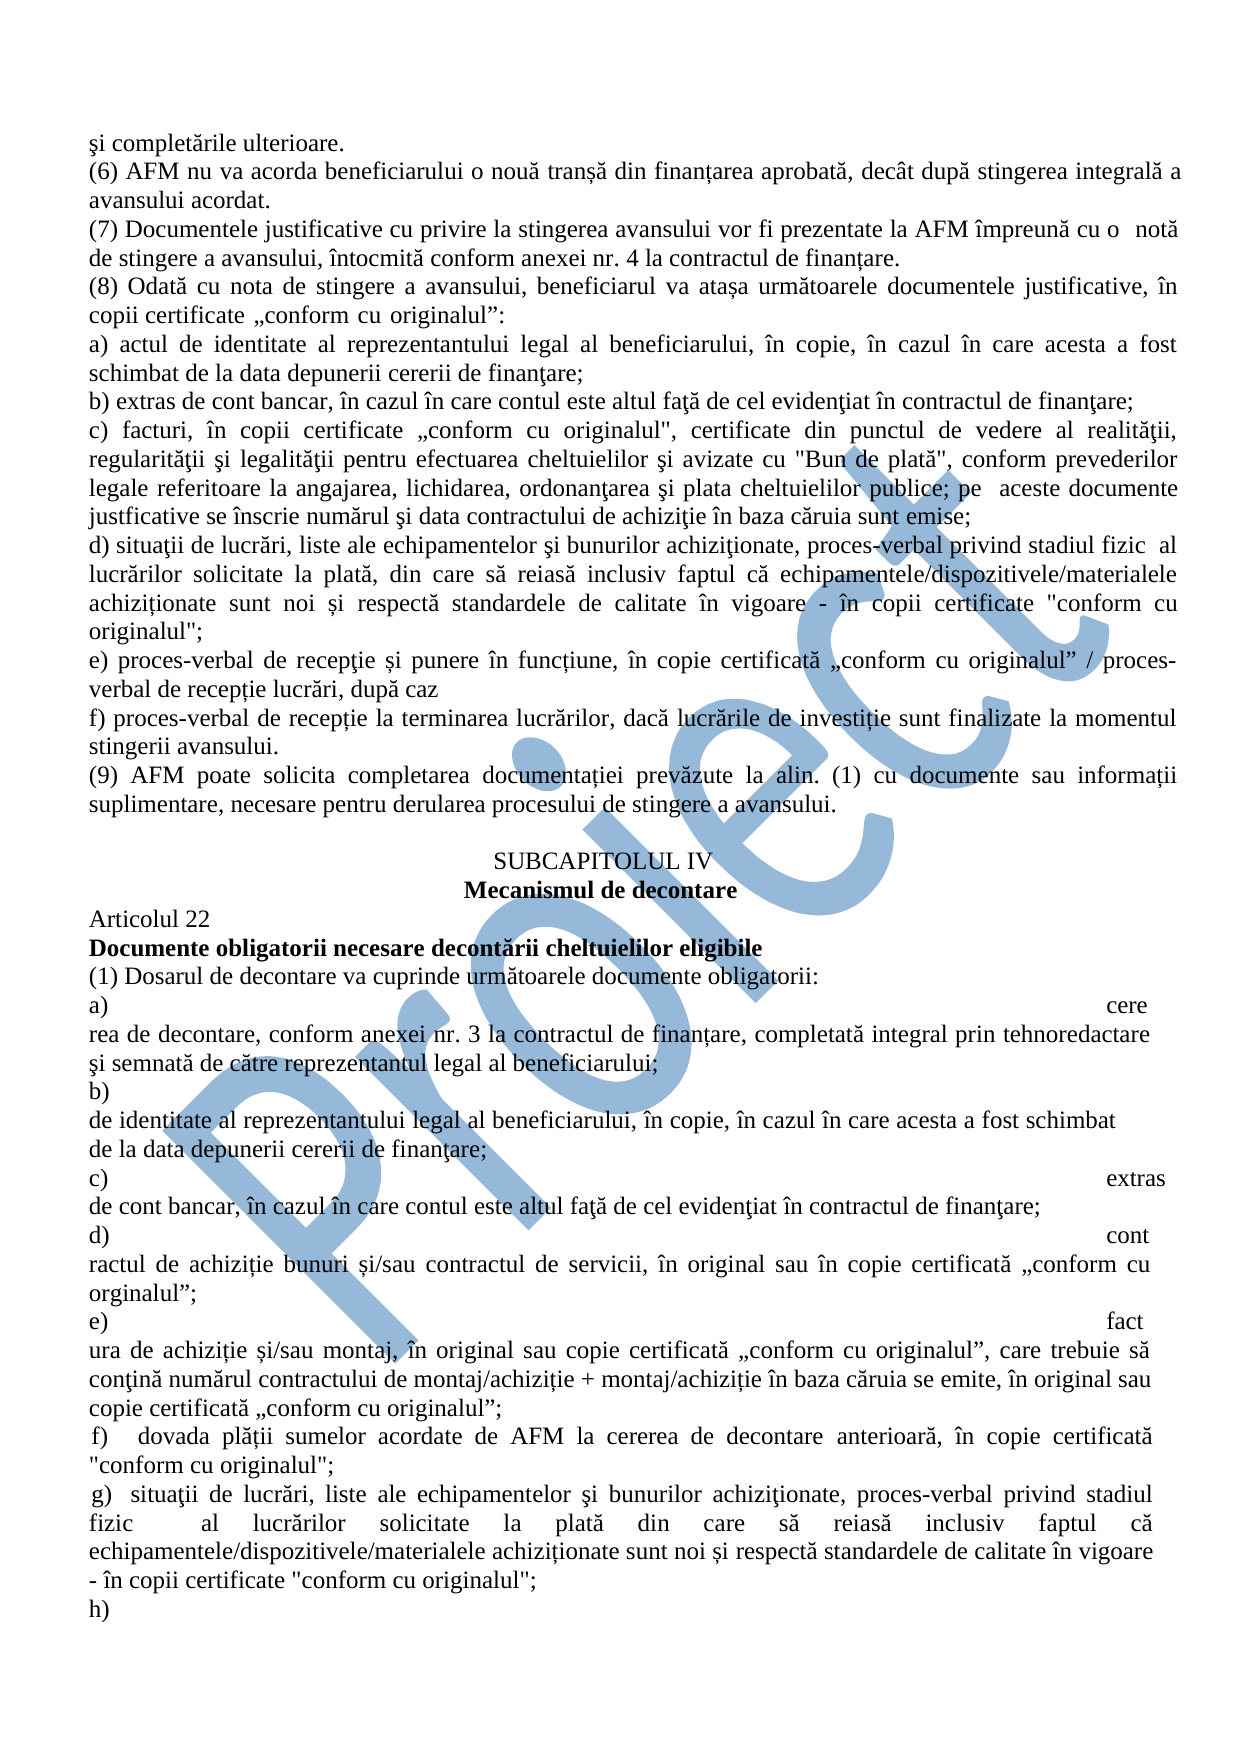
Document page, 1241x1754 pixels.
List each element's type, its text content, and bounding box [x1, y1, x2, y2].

text Articolul 22 [179, 904, 1118, 933]
list situaţii de lucrări, liste ale echipamentelor şi bunurilor achiziţionate, proces-verbal privind stadiul fizic al lucrărilor solicitate la plată din care să reiasă inclusiv faptul că echipamentele/dispozitivele/materialele achiziționate sunt noi și respectă standardele de calitate în vigoare - în copii certificate "conform cu originalul"; [89, 1479, 1153, 1594]
list d) situaţii de lucrări, liste ale echipamentelor şi bunurilor achiziţionate, proces-verbal privind stadiul fizic al lucrărilor solicitate la plată, din care să reiasă inclusiv faptul că echipamentele/dispozitivele/materialele achiziționate sunt noi și respectă standardele de calitate în vigoare - în copii certificate "conform cu originalul"; [89, 530, 1178, 645]
list f) proces-verbal de recepție la terminarea lucrărilor, dacă lucrările de investiție sunt finalizate la momentul stingerii avansului. [89, 703, 1178, 760]
list e) proces-verbal de recepţie și punere în funcțiune, în copie certificată „conform cu originalul” / proces-verbal de recepție lucrări, după caz [89, 645, 1178, 703]
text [89, 128, 1178, 156]
list dovada plății sumelor acordate de AFM la cererea de decontare anterioară, în copie certificată "conform cu originalul"; [89, 1421, 1153, 1479]
text Documente obligatorii necesare decontării cheltuielilor eligibile [89, 933, 1118, 961]
list contractul de achiziție bunuri și/sau contractul de servicii, în original sau în copie certificată „conform cu orginalul”; [89, 1220, 1152, 1306]
text SUBCAPITOLUL IV [89, 846, 1118, 875]
text Mecanismul de decontare [389, 875, 1181, 904]
list extras de cont bancar, în cazul în care contul este altul faţă de cel evidenţiat în contractul de finanţare; [89, 1163, 1166, 1220]
text (8) Odată cu nota de stingere a avansului, beneficiarul va atașa următoarele documentele justificative, în copii certificate „conform cu originalul”: [89, 271, 1178, 329]
list cererea de decontare, conform anexei nr. 3 la contractul de finanțare, completată integral prin tehnoredactare şi semnată de către reprezentantul legal al beneficiarului; [89, 990, 1152, 1076]
list actul de identitate al reprezentantului legal al beneficiarului, în copie, în cazul în care acesta a fost schimbat de la data depunerii cererii de finanţare; [89, 1076, 1118, 1163]
text (7) Documentele justificative cu privire la stingerea avansului vor fi prezentate la AFM împreună cu o notă de stingere a avansului, întocmită conform anexei nr. 4 la contractul de finanțare. [89, 214, 1178, 271]
list (9) AFM poate solicita completarea documentației prevăzute la alin. (1) cu documente sau informații suplimentare, necesare pentru derularea procesului de stingere a avansului. [89, 760, 1178, 818]
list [89, 1594, 1118, 1623]
list a) actul de identitate al reprezentantului legal al beneficiarului, în copie, în cazul în care acesta a fost schimbat de la data depunerii cererii de finanţare; [89, 329, 1178, 386]
text (1) Dosarul de decontare va cuprinde următoarele documente obligatorii: [89, 961, 1166, 990]
list b) extras de cont bancar, în cazul în care contul este altul faţă de cel evidenţiat în contractul de finanţare; [89, 386, 1178, 415]
list c) facturi, în copii certificate „conform cu originalul", certificate din punctul de vedere al realităţii, regularităţii şi legalităţii pentru efectuarea cheltuielilor şi avizate cu "Bun de plată", conform prevederilor legale referitoare la angajarea, lichidarea, ordonanţarea şi plata cheltuielilor publice; pe aceste documente justficative se înscrie numărul şi data contractului de achiziţie în baza căruia sunt emise; [89, 415, 1178, 530]
text (6) AFM nu va acorda beneficiarului o nouă tranșă din finanțarea aprobată, decât după stingerea integrală a avansului acordat. [89, 156, 1181, 214]
list factura de achiziție și/sau montaj, în original sau copie certificată „conform cu originalul”, care trebuie să conţină numărul contractului de montaj/achiziție + montaj/achiziție în baza căruia se emite, în original sau copie certificată „conform cu originalul”; [89, 1306, 1152, 1421]
